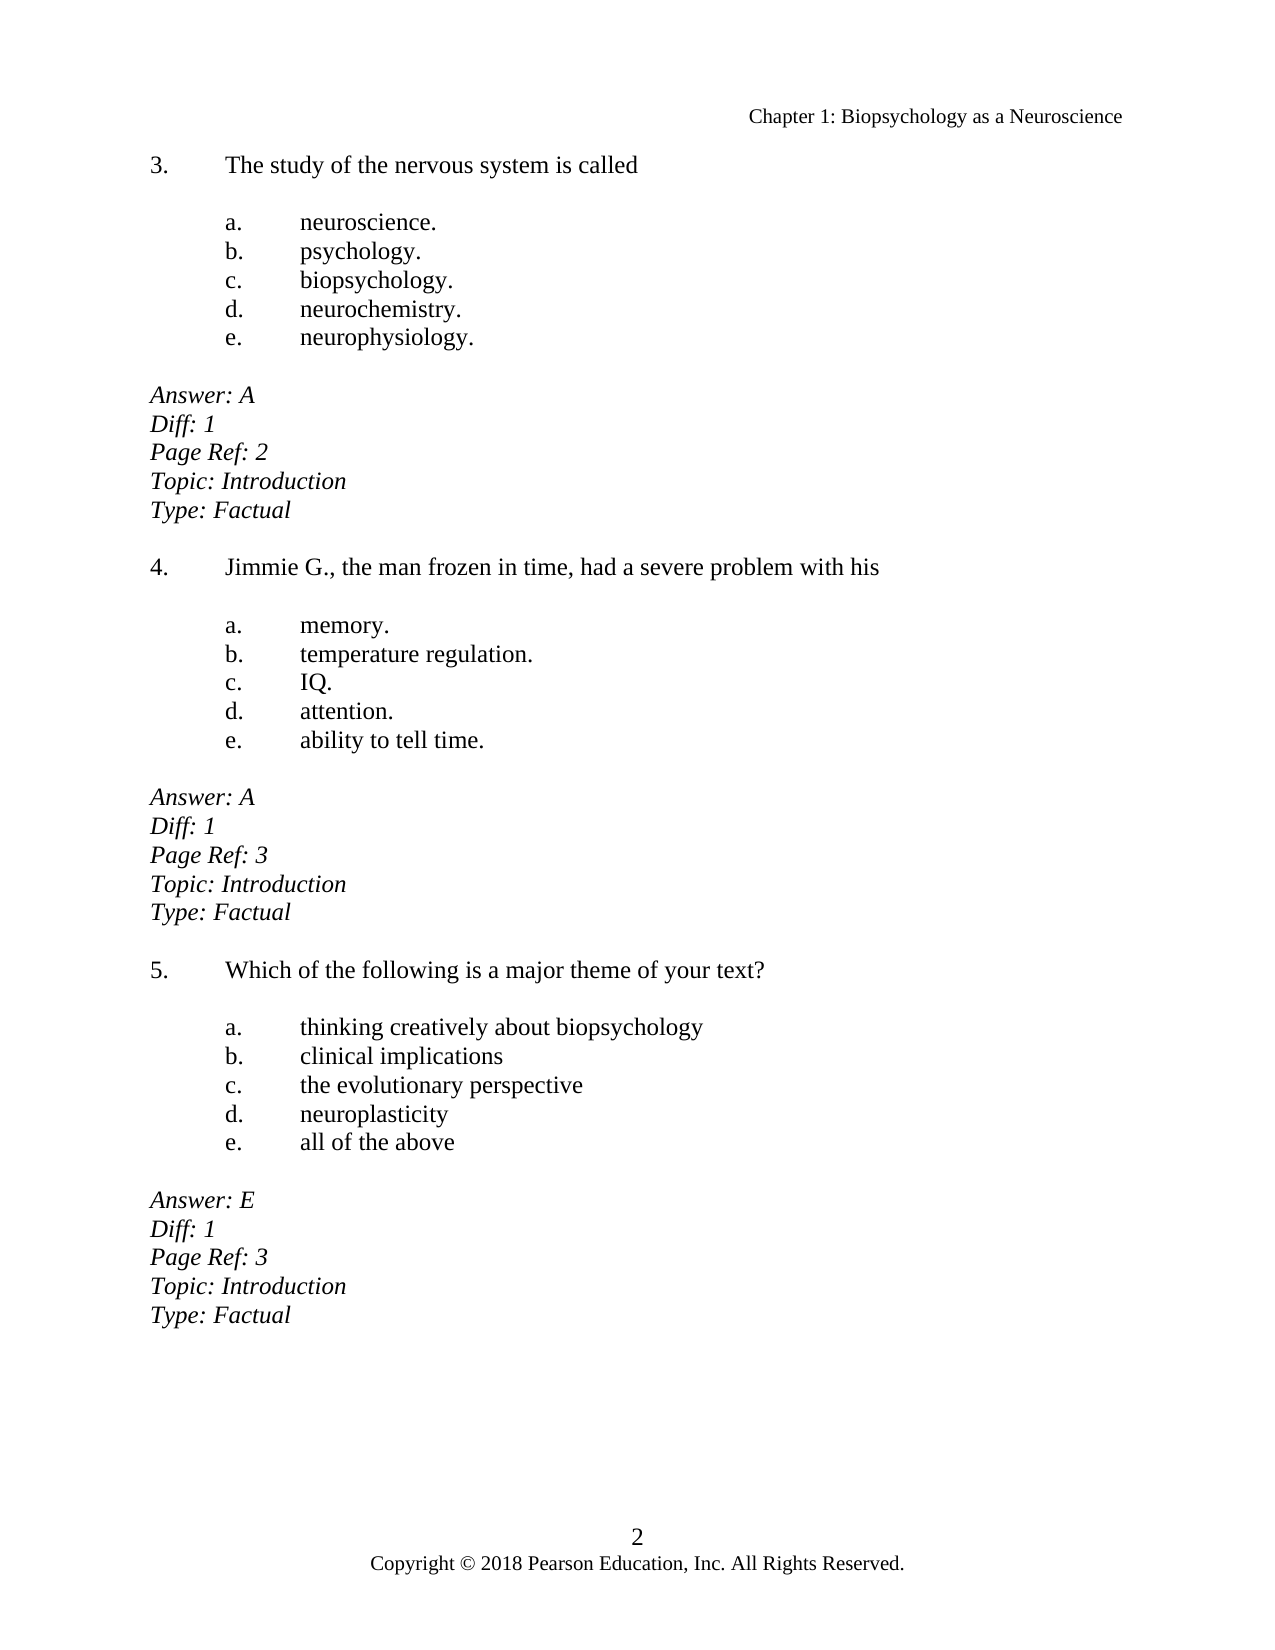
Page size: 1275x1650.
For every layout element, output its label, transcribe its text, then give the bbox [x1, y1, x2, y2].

text a. thinking creatively about biopsychology [225, 1012, 1125, 1041]
text a. neuroscience. [225, 207, 1125, 236]
text 4. Jimmie G., the man frozen in time, had a severe problem with his [150, 552, 1125, 581]
text 5. Which of the following is a major theme of your text? [150, 955, 1125, 984]
text Diff: 1 [150, 1214, 1125, 1242]
text a. memory. [225, 610, 1125, 639]
text d. neuroplasticity [225, 1099, 1125, 1127]
text d. attention. [225, 696, 1125, 725]
text Answer: A [150, 782, 1125, 811]
text Answer: A [150, 380, 1125, 409]
text Page Ref: 3 [150, 1242, 1125, 1271]
text c. the evolutionary perspective [225, 1070, 1125, 1099]
text e. neurophysiology. [225, 322, 1125, 351]
text Type: Factual [150, 1300, 1125, 1329]
text e. ability to tell time. [225, 725, 1125, 754]
text Type: Factual [150, 495, 1125, 524]
text Diff: 1 [150, 811, 1125, 840]
text b. clinical implications [225, 1041, 1125, 1070]
text b. temperature regulation. [225, 639, 1125, 667]
text c. IQ. [225, 667, 1125, 696]
text e. all of the above [225, 1127, 1125, 1156]
text Topic: Introduction [150, 466, 1125, 495]
text Answer: E [150, 1185, 1125, 1214]
text Diff: 1 [150, 409, 1125, 437]
text Type: Factual [150, 897, 1125, 926]
text Page Ref: 3 [150, 840, 1125, 869]
text Topic: Introduction [150, 1271, 1125, 1300]
text c. biopsychology. [225, 265, 1125, 294]
text Topic: Introduction [150, 869, 1125, 897]
text b. psychology. [225, 236, 1125, 265]
text Page Ref: 2 [150, 437, 1125, 466]
text d. neurochemistry. [225, 294, 1125, 322]
text 3. The study of the nervous system is called [150, 150, 1125, 179]
